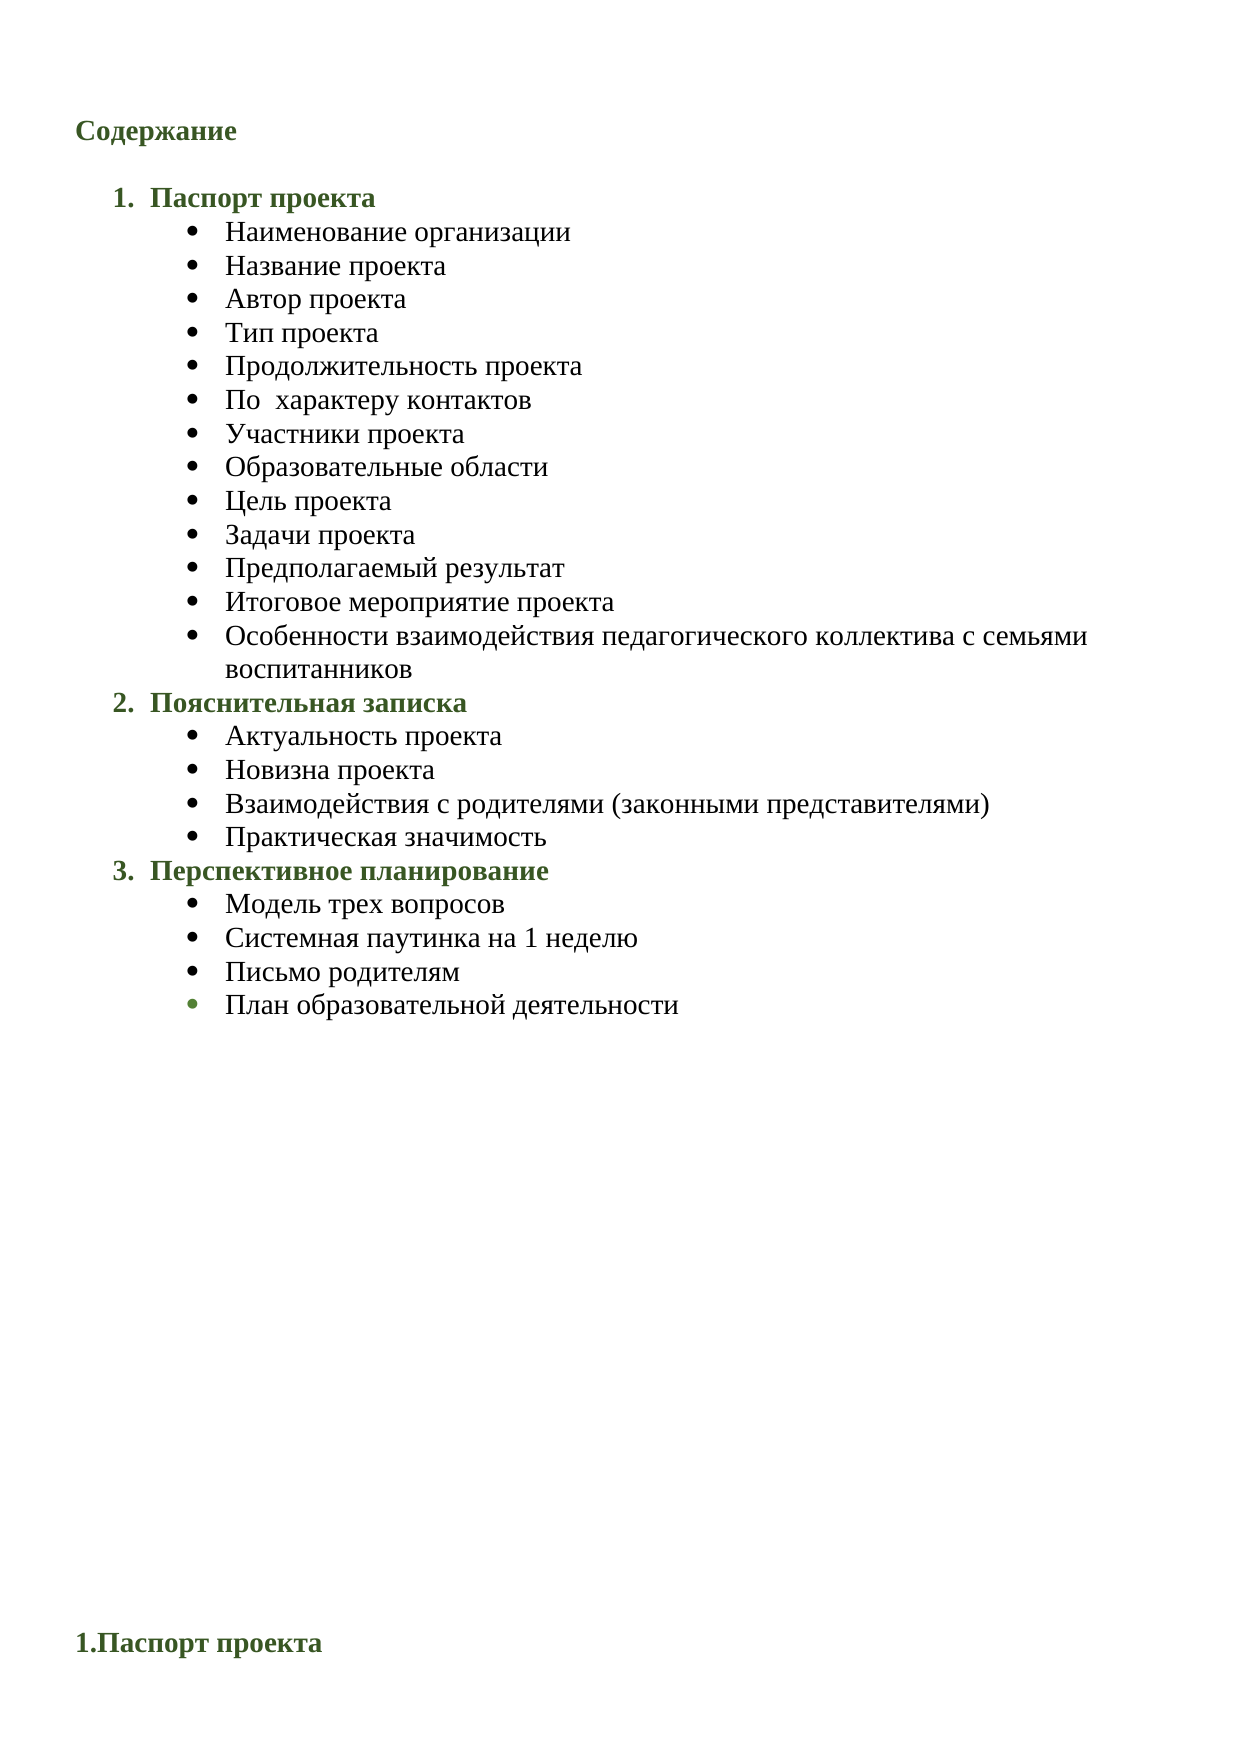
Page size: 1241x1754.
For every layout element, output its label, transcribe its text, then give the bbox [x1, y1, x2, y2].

list Продолжительность проекта [187, 348, 1165, 382]
list Задачи проекта [187, 517, 1165, 550]
list Автор проекта [187, 281, 1165, 315]
list План образовательной деятельности [187, 987, 1165, 1021]
list Итоговое мероприятие проекта [187, 584, 1165, 618]
list По характеру контактов [187, 382, 1165, 416]
list Практическая значимость [187, 819, 1165, 853]
list Наименование организации [187, 214, 1165, 248]
list Цель проекта [187, 483, 1165, 517]
list Название проекта [187, 248, 1165, 281]
list Тип проекта [187, 315, 1165, 348]
list Новизна проекта [187, 752, 1165, 786]
list Особенности взаимодействия педагогического коллектива с семьями воспитанников [187, 618, 1165, 685]
list Паспорт проекта [112, 180, 1165, 214]
list Системная паутинка на 1 неделю [187, 920, 1165, 954]
text 1.Паспорт проекта [75, 1625, 1165, 1658]
list Перспективное планирование [112, 853, 1165, 887]
list Взаимодействия с родителями (законными представителями) [187, 786, 1165, 819]
list Пояснительная записка [112, 685, 1165, 718]
list Участники проекта [187, 416, 1165, 449]
list Образовательные области [187, 449, 1165, 483]
list Письмо родителям [187, 954, 1165, 987]
text Содержание [75, 113, 1165, 147]
list Актуальность проекта [187, 718, 1165, 752]
list Модель трех вопросов [187, 887, 1165, 920]
list Предполагаемый результат [187, 550, 1165, 584]
